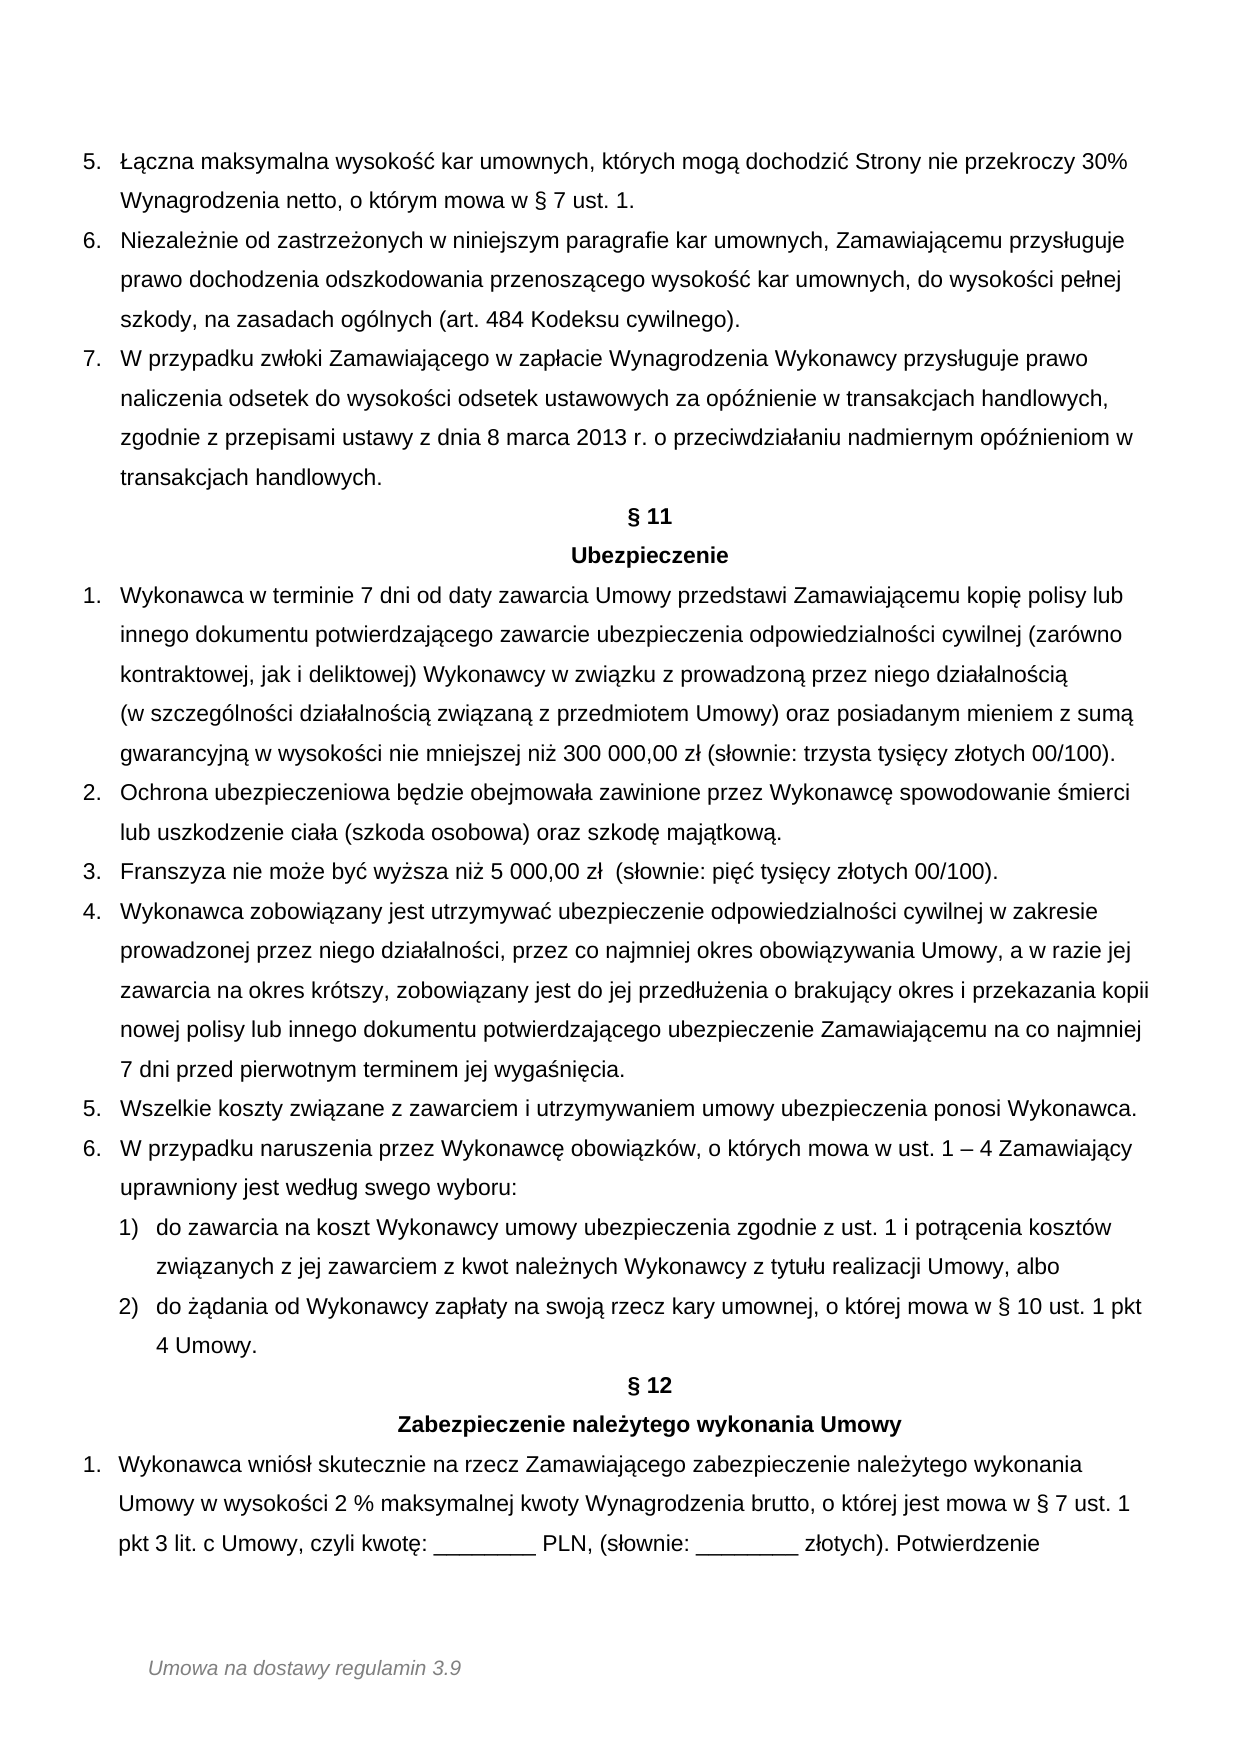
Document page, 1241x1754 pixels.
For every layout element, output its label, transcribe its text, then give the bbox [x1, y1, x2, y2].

text § 11 [148, 503, 1152, 529]
list Ochrona ubezpieczeniowa będzie obejmowała zawinione przez Wykonawcę spowodowanie śmierci lub uszkodzenie ciała (szkoda osobowa) oraz szkodę majątkową. [83, 779, 1152, 845]
list Wykonawca zobowiązany jest utrzymywać ubezpieczenie odpowiedzialności cywilnej w zakresie prowadzonej przez niego działalności, przez co najmniej okres obowiązywania Umowy, a w razie jej zawarcia na okres krótszy, zobowiązany jest do jej przedłużenia o brakujący okres i przekazania kopii nowej polisy lub innego dokumentu potwierdzającego ubezpieczenie Zamawiającemu na co najmniej 7 dni przed pierwotnym terminem jej wygaśnięcia. [83, 898, 1152, 1082]
list Łączna maksymalna wysokość kar umownych, których mogą dochodzić Strony nie przekroczy 30% Wynagrodzenia netto, o którym mowa w § 7 ust. 1. [83, 148, 1152, 213]
list do żądania od Wykonawcy zapłaty na swoją rzecz kary umownej, o której mowa w § 10 ust. 1 pkt 4 Umowy. [118, 1293, 1152, 1358]
list Wszelkie koszty związane z zawarciem i utrzymywaniem umowy ubezpieczenia ponosi Wykonawca. [83, 1095, 1152, 1122]
list Wykonawca w terminie 7 dni od daty zawarcia Umowy przedstawi Zamawiającemu kopię polisy lub innego dokumentu potwierdzającego zawarcie ubezpieczenia odpowiedzialności cywilnej (zarówno kontraktowej, jak i deliktowej) Wykonawcy w związku z prowadzoną przez niego działalnością (w szczególności działalnością związaną z przedmiotem Umowy) oraz posiadanym mieniem z sumą gwarancyjną w wysokości nie mniejszej niż 300 000,00 zł (słownie: trzysta tysięcy złotych 00/100). [83, 582, 1152, 766]
list W przypadku zwłoki Zamawiającego w zapłacie Wynagrodzenia Wykonawcy przysługuje prawo naliczenia odsetek do wysokości odsetek ustawowych za opóźnienie w transakcjach handlowych, zgodnie z przepisami ustawy z dnia 8 marca 2013 r. o przeciwdziałaniu nadmiernym opóźnieniom w transakcjach handlowych. [83, 345, 1152, 490]
text § 12 [148, 1372, 1152, 1398]
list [83, 1451, 1152, 1556]
list do zawarcia na koszt Wykonawcy umowy ubezpieczenia zgodnie z ust. 1 i potrącenia kosztów związanych z jej zawarciem z kwot należnych Wykonawcy z tytułu realizacji Umowy, albo [118, 1214, 1152, 1279]
text Zabezpieczenie należytego wykonania Umowy [148, 1411, 1152, 1437]
list Niezależnie od zastrzeżonych w niniejszym paragrafie kar umownych, Zamawiającemu przysługuje prawo dochodzenia odszkodowania przenoszącego wysokość kar umownych, do wysokości pełnej szkody, na zasadach ogólnych (art. 484 Kodeksu cywilnego). [83, 227, 1152, 332]
list Franszyza nie może być wyższa niż 5 000,00 zł (słownie: pięć tysięcy złotych 00/100). [83, 858, 1152, 885]
list W przypadku naruszenia przez Wykonawcę obowiązków, o których mowa w ust. 1 – 4 Zamawiający uprawniony jest według swego wyboru: [83, 1135, 1152, 1201]
text Ubezpieczenie [148, 542, 1152, 569]
